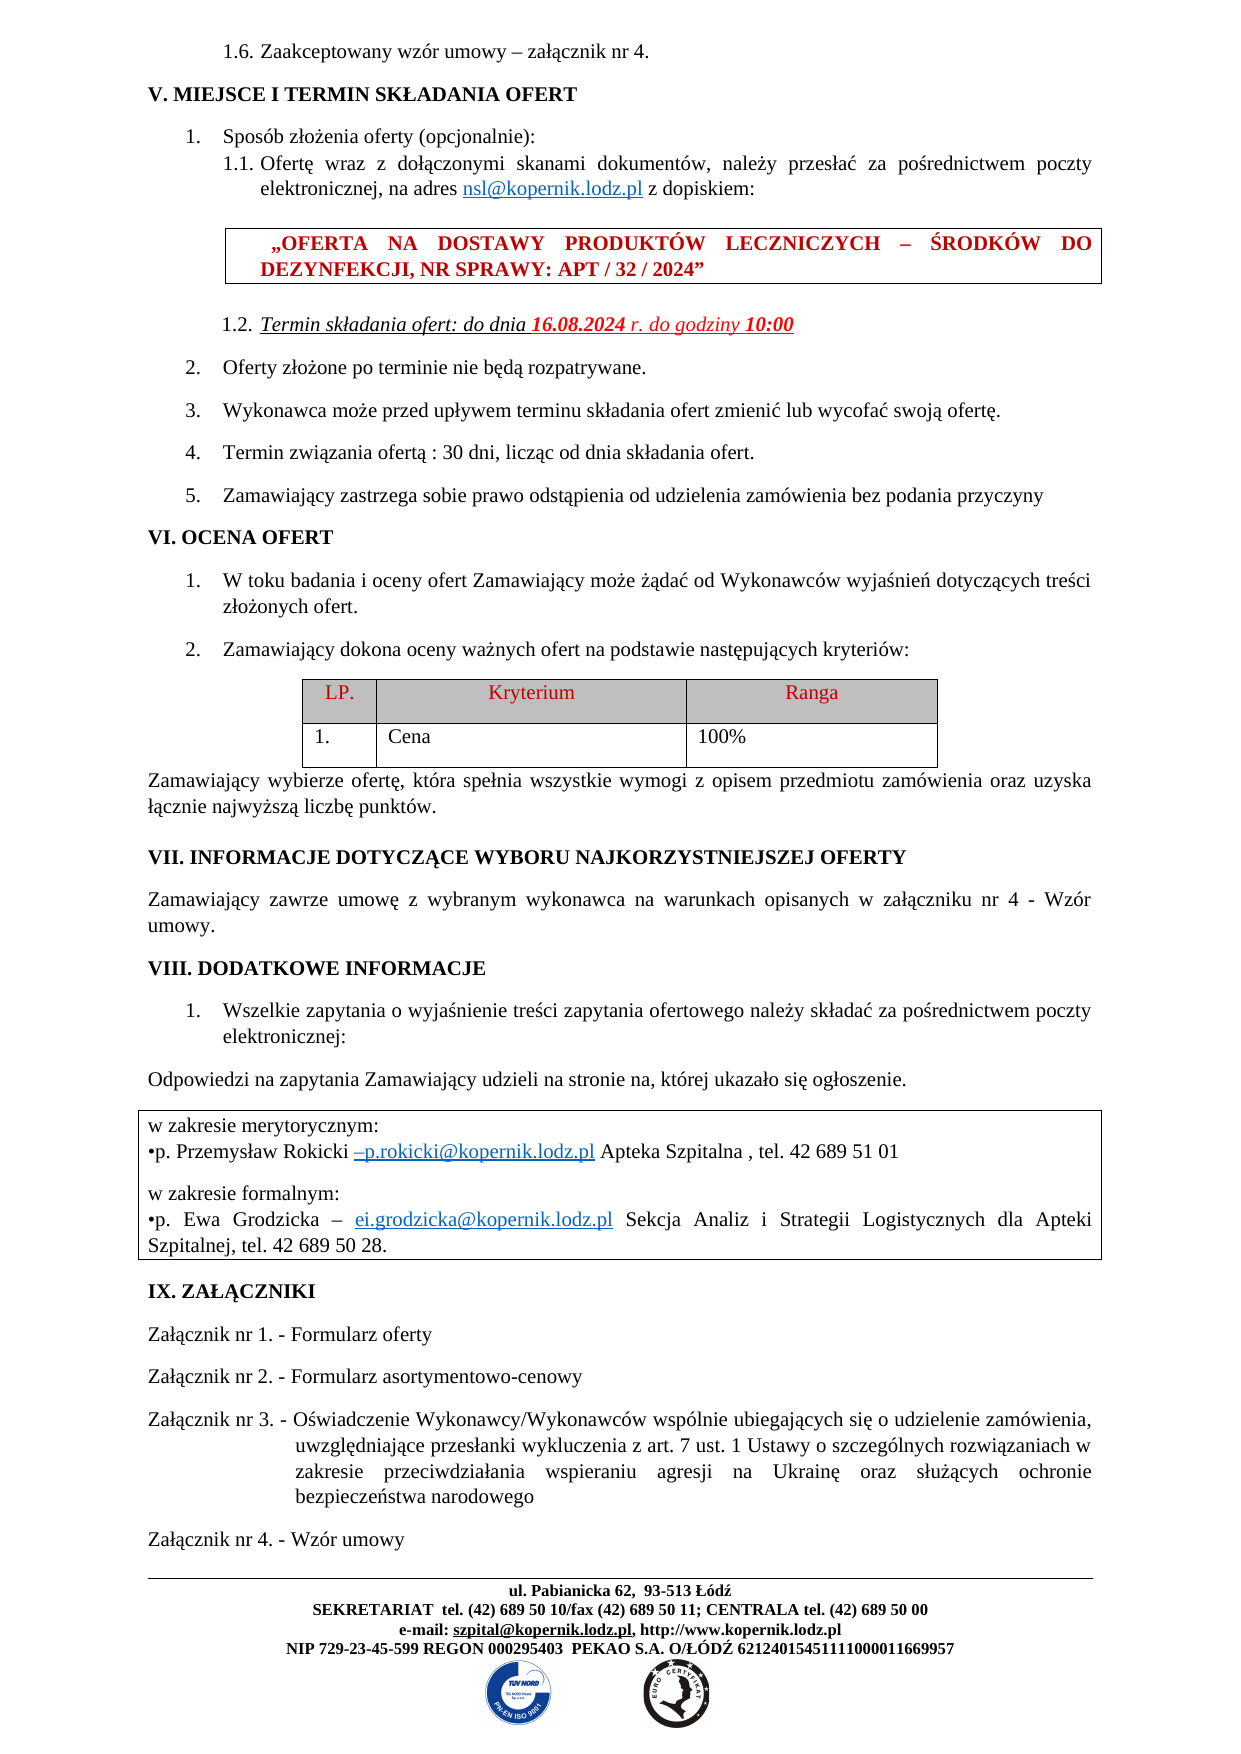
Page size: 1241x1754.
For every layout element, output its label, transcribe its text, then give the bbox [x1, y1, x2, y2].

text IX. ZAŁĄCZNIKI [148, 1279, 1093, 1303]
picture [643, 1658, 710, 1728]
text Zamawiający wybierze ofertę, która spełnia wszystkie wymogi z opisem przedmiotu zamówienia oraz uzyska łącznie najwyższą liczbę punktów. [148, 768, 1093, 818]
list Ofertę wraz z dołączonymi skanami dokumentów, należy przesłać za pośrednictwem poczty elektronicznej, na adres nsl@kopernik.lodz.pl z dopiskiem: [223, 150, 1093, 200]
table_header Ranga [687, 680, 937, 723]
list Termin składania ofert: do dnia 16.08.2024 r. do godziny 10:00 [221, 312, 1093, 336]
text Załącznik nr 3. - Oświadczenie Wykonawcy/Wykonawców wspólnie ubiegających się o udzielenie zamówienia, uwzględniające przesłanki wykluczenia z art. 7 ust. 1 Ustawy o szczególnych rozwiązaniach w zakresie przeciwdziałania wspieraniu agresji na Ukrainę oraz służących ochronie bezpieczeństwa narodowego [148, 1407, 1093, 1508]
text Zamawiający zawrze umowę z wybranym wykonawca na warunkach opisanych w załączniku nr 4 - Wzór umowy. [148, 887, 1093, 937]
list Zamawiający dokona oceny ważnych ofert na podstawie następujących kryteriów: [185, 636, 1093, 661]
list Wszelkie zapytania o wyjaśnienie treści zapytania ofertowego należy składać za pośrednictwem poczty elektronicznej: [185, 998, 1093, 1048]
table_header LP. [303, 680, 376, 723]
list Oferty złożone po terminie nie będą rozpatrywane. [185, 355, 1093, 379]
table_cell Cena [377, 724, 686, 767]
text w zakresie formalnym: [139, 1178, 1101, 1204]
text w zakresie merytorycznym: [139, 1111, 1101, 1136]
list „OFERTA NA DOSTAWY PRODUKTÓW LECZNICZYCH – ŚRODKÓW DO DEZYNFEKCJI, NR SPRAWY: APT / 32 / 2024” [226, 229, 1101, 283]
table_header Kryterium [377, 680, 686, 723]
list W toku badania i oceny ofert Zamawiający może żądać od Wykonawców wyjaśnień dotyczących treści złożonych ofert. [185, 568, 1093, 618]
list Sposób złożenia oferty (opcjonalnie): [185, 124, 1093, 148]
table_cell 1. [303, 724, 376, 767]
list Zaakceptowany wzór umowy – załącznik nr 4. [223, 39, 1093, 63]
text Załącznik nr 4. - Wzór umowy [148, 1527, 1093, 1551]
picture [483, 1657, 557, 1728]
text •p. Przemysław Rokicki –p.rokicki@kopernik.lodz.pl Apteka Szpitalna , tel. 42 689 51 01 [139, 1136, 1101, 1163]
text VI. OCENA OFERT [148, 525, 1093, 549]
text Odpowiedzi na zapytania Zamawiający udzieli na stronie na, której ukazało się ogłoszenie. [148, 1067, 1093, 1091]
table_cell 100% [687, 724, 937, 767]
text Załącznik nr 1. - Formularz oferty [148, 1321, 1093, 1346]
list Termin związania ofertą : 30 dni, licząc od dnia składania ofert. [185, 440, 1093, 464]
text VII. INFORMACJE DOTYCZĄCE WYBORU NAJKORZYSTNIEJSZEJ OFERTY [148, 845, 1093, 869]
text Załącznik nr 2. - Formularz asortymentowo-cenowy [148, 1364, 1093, 1388]
text •p. Ewa Grodzicka – ei.grodzicka@kopernik.lodz.pl Sekcja Analiz i Strategii Logistycznych dla Apteki Szpitalnej, tel. 42 689 50 28. [139, 1204, 1101, 1259]
list Wykonawca może przed upływem terminu składania ofert zmienić lub wycofać swoją ofertę. [185, 397, 1093, 422]
text VIII. DODATKOWE INFORMACJE [148, 956, 1093, 980]
text V. MIEJSCE I TERMIN SKŁADANIA OFERT [148, 82, 1093, 106]
list Zamawiający zastrzega sobie prawo odstąpienia od udzielenia zamówienia bez podania przyczyny [185, 483, 1093, 507]
